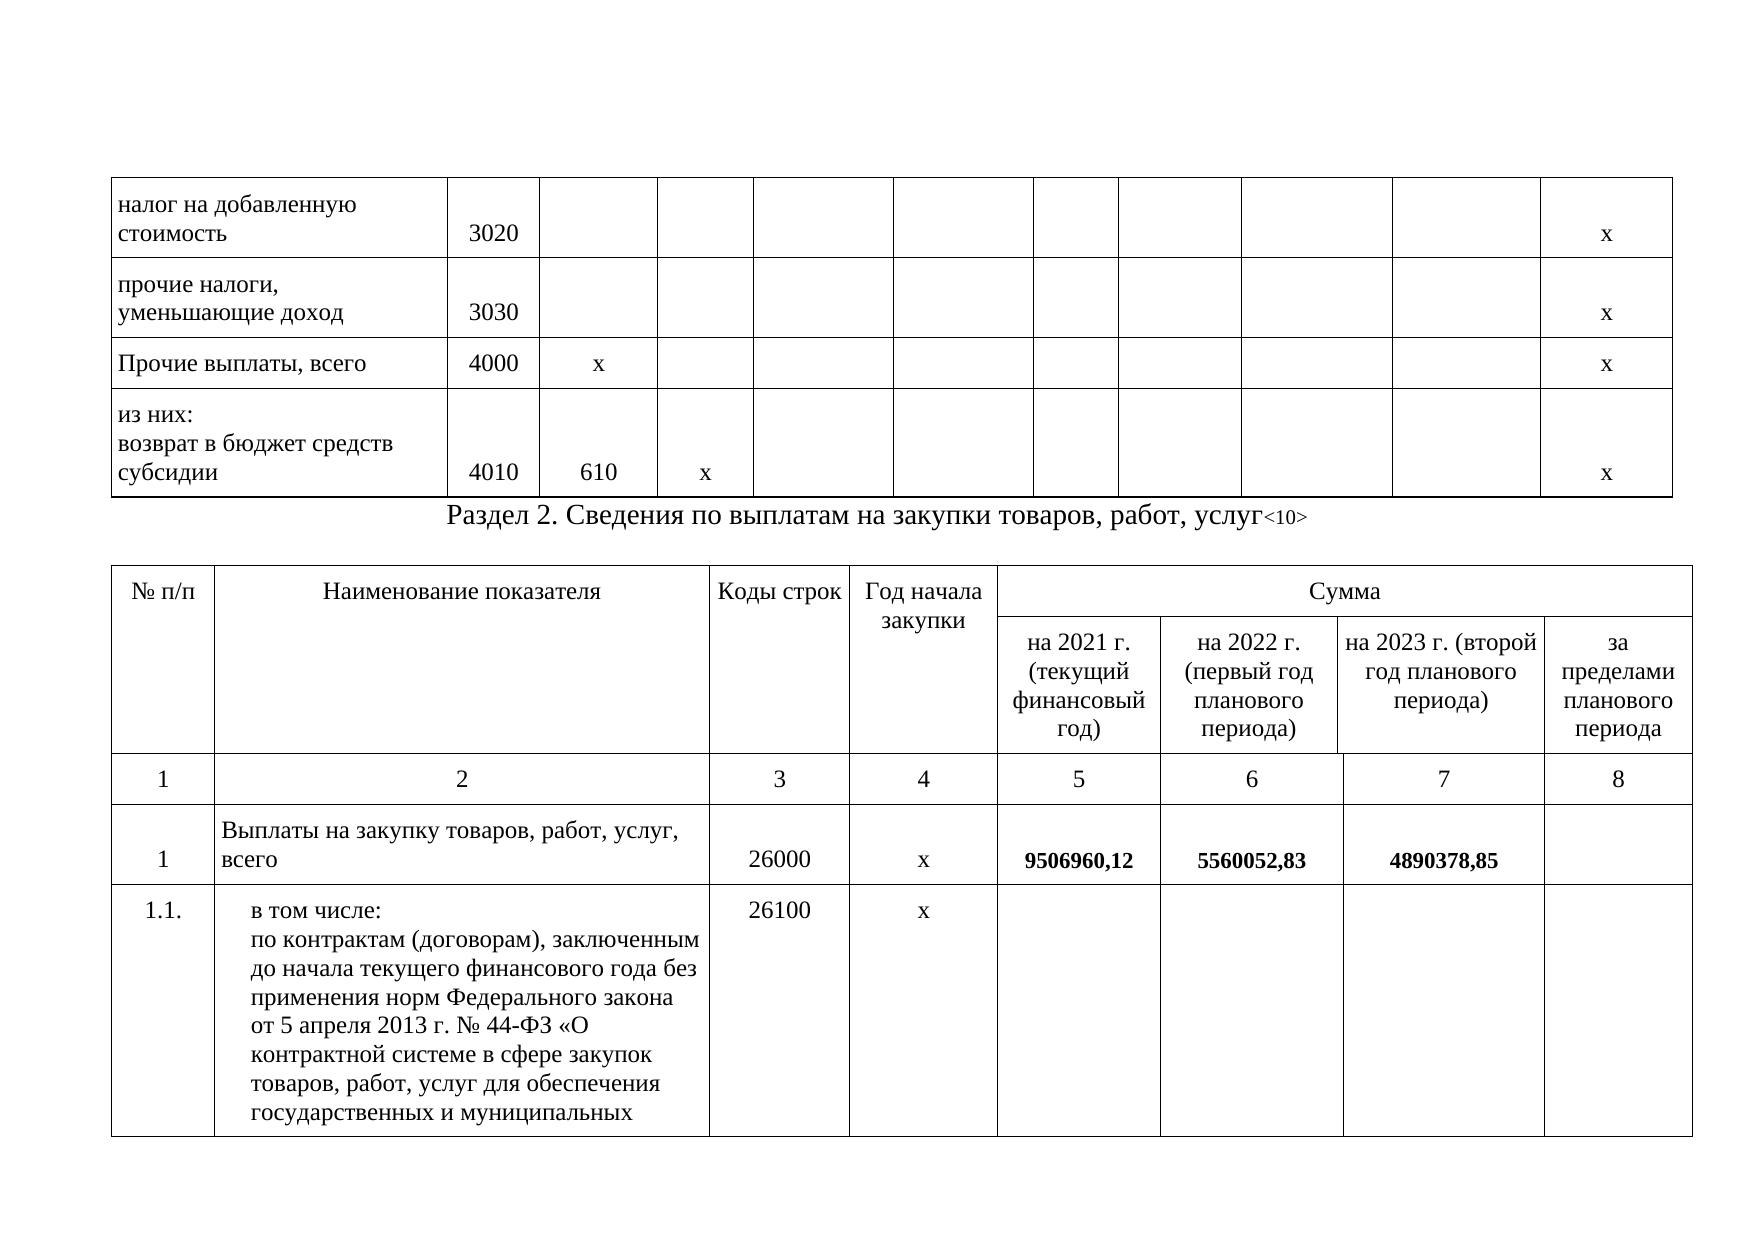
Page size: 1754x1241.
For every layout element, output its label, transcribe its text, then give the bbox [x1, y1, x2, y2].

table_cell 4890378,85 [1344, 805, 1544, 884]
table_cell [1242, 258, 1392, 337]
table_cell [1393, 258, 1540, 337]
table_cell 3020 [448, 178, 539, 257]
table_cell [215, 885, 709, 1136]
table_cell х [1541, 338, 1672, 388]
table_cell [1242, 338, 1392, 388]
table_cell [1034, 258, 1118, 337]
table_cell [658, 258, 753, 337]
table_cell [1242, 178, 1392, 257]
table_cell [1119, 258, 1241, 337]
table_cell 5560052,83 [1161, 805, 1343, 884]
table_cell 610 [540, 389, 657, 496]
table_cell 1 [112, 754, 214, 804]
table_cell [894, 389, 1033, 496]
table_cell [1344, 885, 1544, 1136]
table_cell [658, 178, 753, 257]
table_cell х [540, 338, 657, 388]
table_cell Прочие выплаты, всего [112, 338, 447, 388]
table_cell [1545, 885, 1692, 1136]
table_cell Выплаты на закупку товаров, работ, услуг, всего [215, 805, 709, 884]
table_cell [998, 885, 1160, 1136]
table_header Коды строк [710, 566, 849, 753]
table_cell 9506960,12 [998, 805, 1160, 884]
table_cell 26100 [710, 885, 849, 1136]
table_header Сумма [998, 566, 1692, 616]
table_cell [754, 389, 893, 496]
table_cell [1393, 338, 1540, 388]
table_cell прочие налоги, уменьшающие доход [112, 258, 447, 337]
table_cell [1119, 178, 1241, 257]
table_cell 7 [1344, 754, 1544, 804]
text Раздел 2. Сведения по выплатам на закупки товаров, работ, услуг<10> [118, 498, 1636, 531]
table_header № п/п [112, 566, 214, 753]
table_cell 3030 [448, 258, 539, 337]
table_cell [1242, 389, 1392, 496]
table_cell на 2023 г. (второй год планового периода) [1338, 617, 1544, 753]
table_cell на 2022 г. (первый год планового периода) [1161, 617, 1337, 753]
table_cell [1119, 338, 1241, 388]
table_cell [1393, 389, 1540, 496]
table_cell 1.1. [112, 885, 214, 1136]
table_cell [540, 258, 657, 337]
table_cell 5 [998, 754, 1160, 804]
table_cell 1 [112, 805, 214, 884]
table_cell 4000 [448, 338, 539, 388]
table_cell [754, 258, 893, 337]
table_cell [1161, 885, 1343, 1136]
table_cell х [658, 389, 753, 496]
table_cell на 2021 г. (текущий финансовый год) [998, 617, 1160, 753]
table_cell 3 [710, 754, 849, 804]
table_cell 8 [1545, 754, 1692, 804]
table_cell [754, 338, 893, 388]
table_header Наименование показателя [215, 566, 709, 753]
table_cell [1034, 389, 1118, 496]
table_cell 4010 [448, 389, 539, 496]
table_cell [1393, 178, 1540, 257]
table_cell 6 [1161, 754, 1343, 804]
table_cell х [1541, 389, 1672, 496]
table_cell за пределами планового периода [1545, 617, 1692, 753]
table_cell [894, 338, 1033, 388]
table_cell [894, 258, 1033, 337]
table_cell из них: возврат в бюджет средств субсидии [112, 389, 447, 496]
table_cell [658, 338, 753, 388]
table_cell [1119, 389, 1241, 496]
table_cell [540, 178, 657, 257]
table_cell х [1541, 178, 1672, 257]
table_cell [754, 178, 893, 257]
table_cell [1034, 338, 1118, 388]
table_cell [894, 178, 1033, 257]
table_cell 26000 [710, 805, 849, 884]
table_cell x [850, 805, 997, 884]
table_cell 2 [215, 754, 709, 804]
table_cell налог на добавленную стоимость [112, 178, 447, 257]
table_cell [1034, 178, 1118, 257]
table_cell х [1541, 258, 1672, 337]
table_header Год начала закупки [850, 566, 997, 753]
table_cell x [850, 885, 997, 1136]
table_cell [1545, 805, 1692, 884]
table_cell 4 [850, 754, 997, 804]
